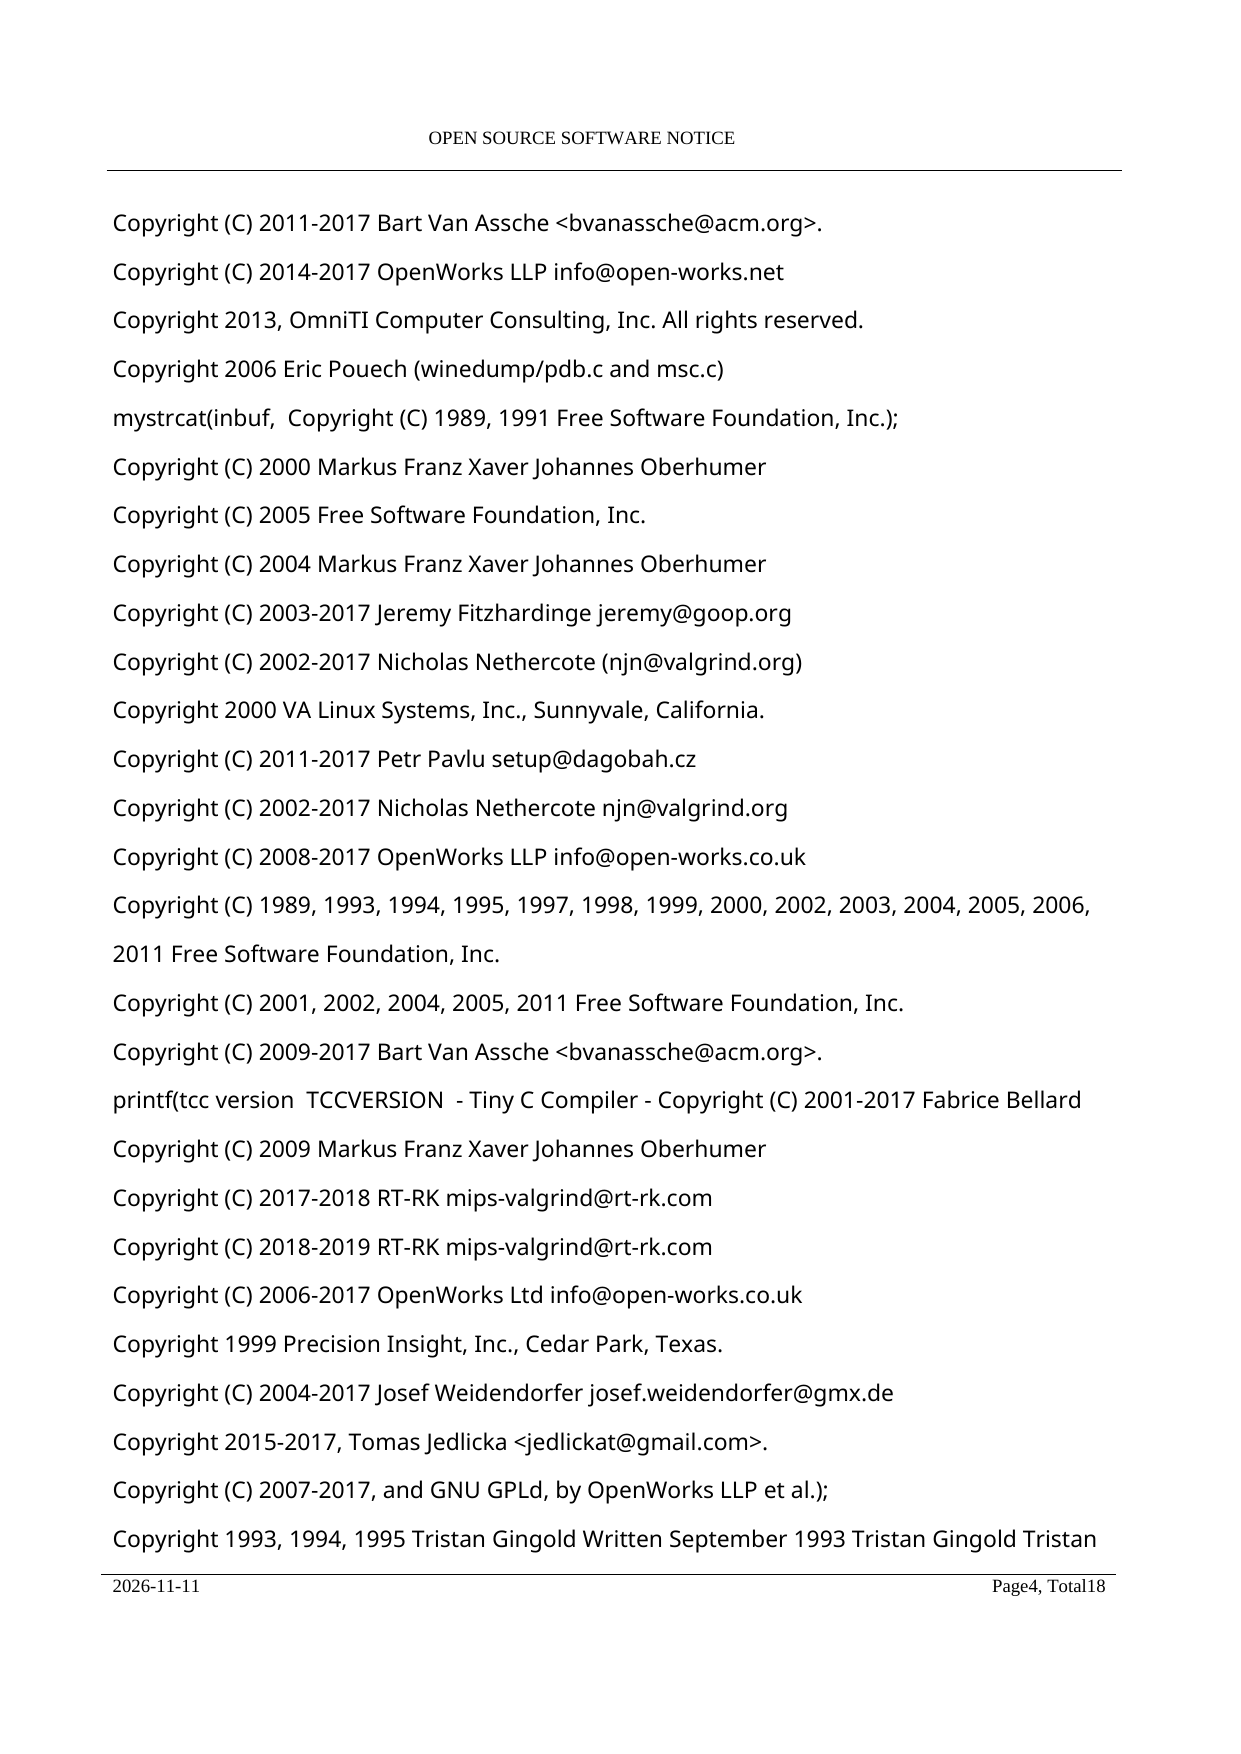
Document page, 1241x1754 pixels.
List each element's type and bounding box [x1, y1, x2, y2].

text [112, 206, 1128, 1555]
